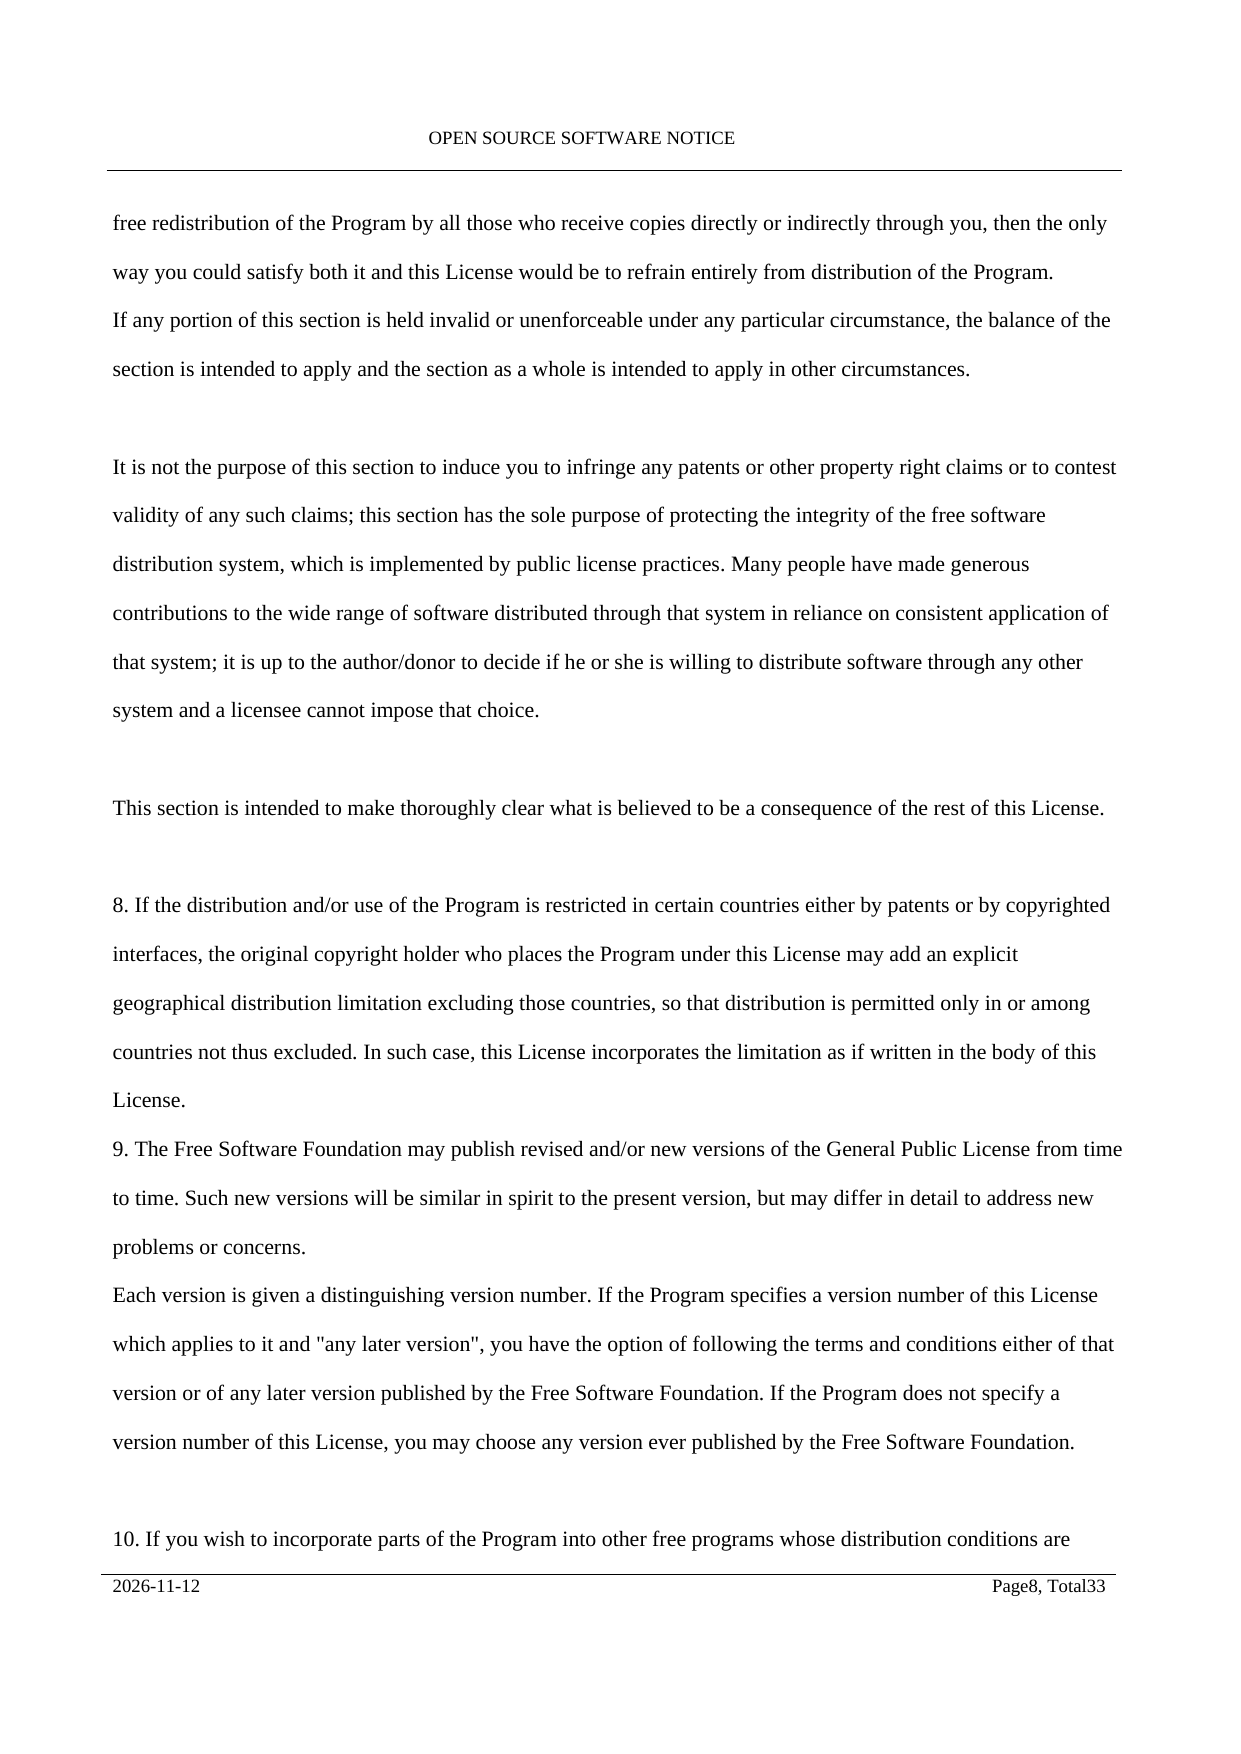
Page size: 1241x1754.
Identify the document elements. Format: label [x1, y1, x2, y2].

text [112, 206, 1128, 1555]
